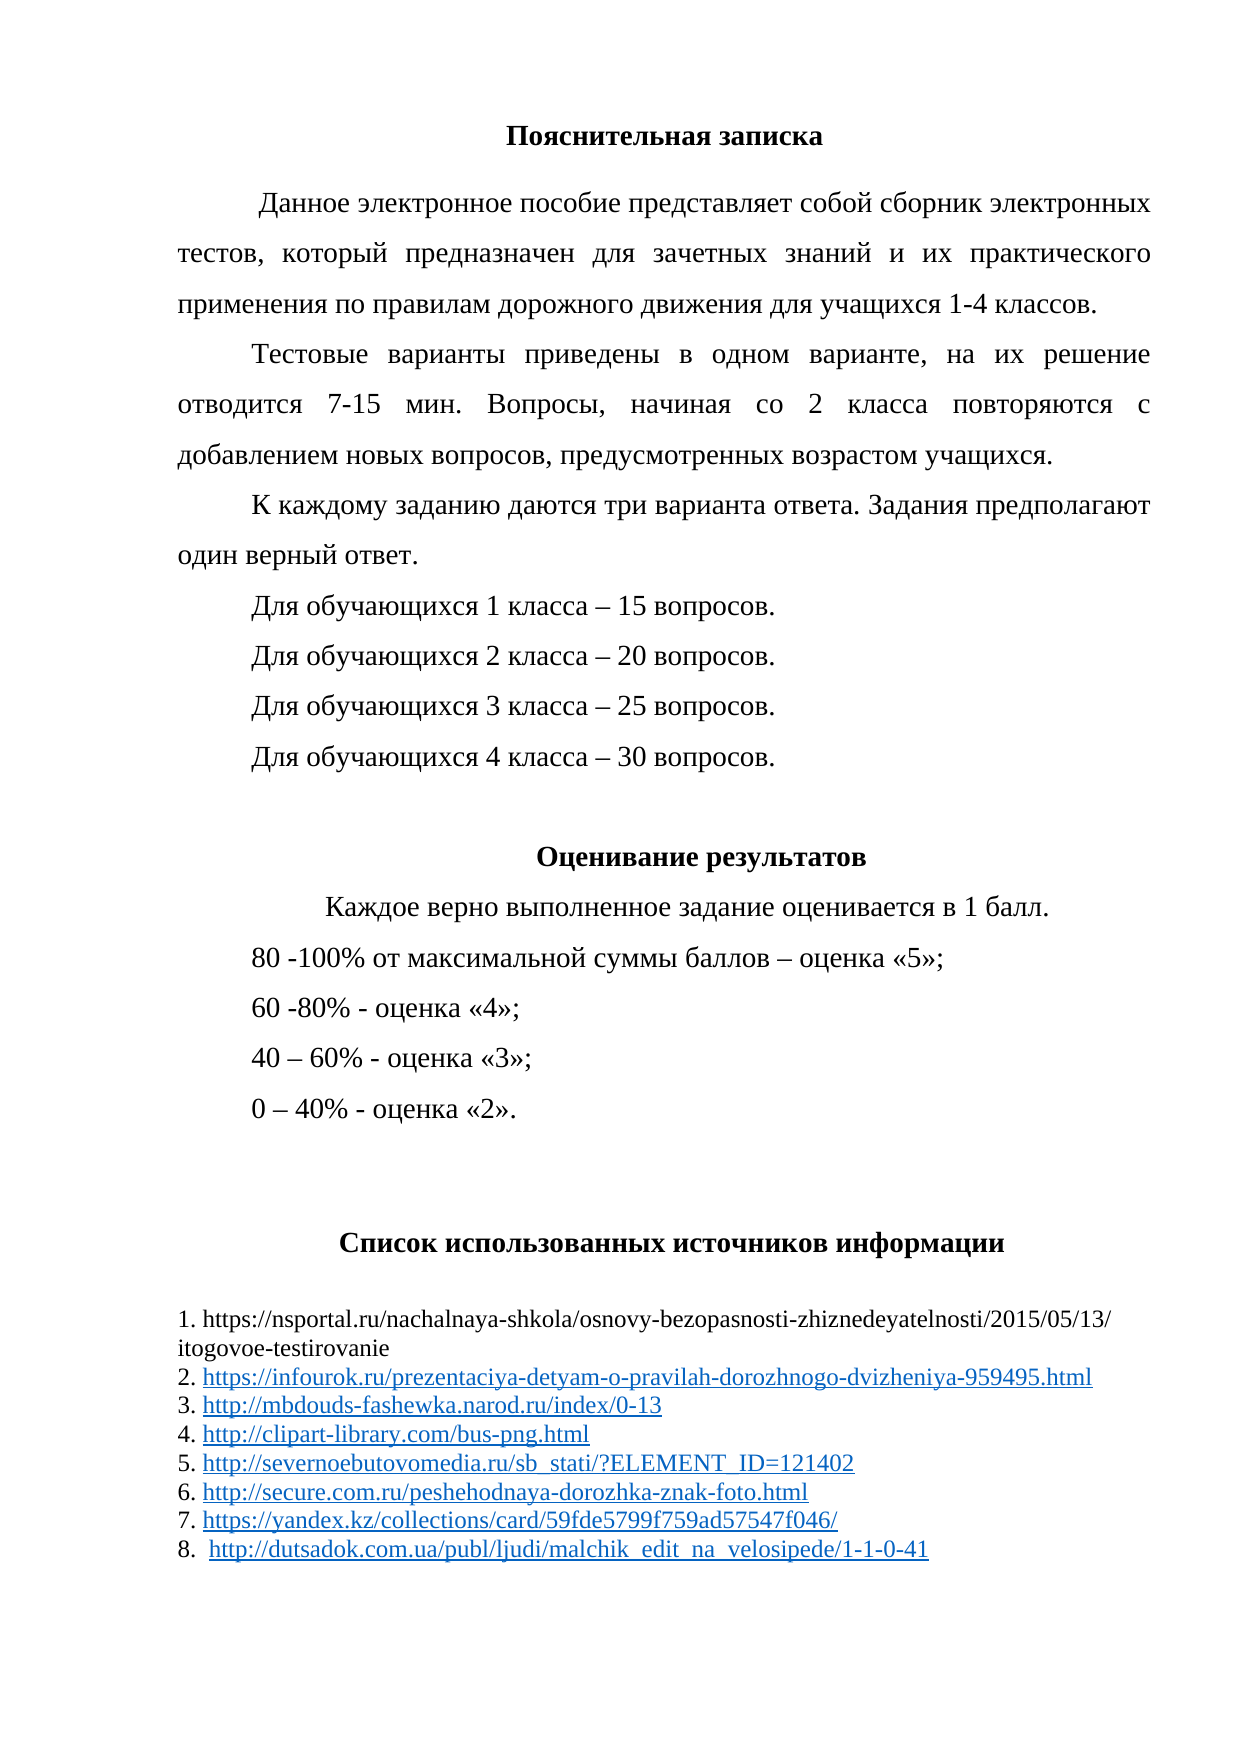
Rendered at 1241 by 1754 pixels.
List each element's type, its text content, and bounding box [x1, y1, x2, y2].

text Для обучающихся 2 класса – 20 вопросов. [177, 638, 1152, 672]
text Список использованных источников информации [192, 1225, 1152, 1258]
text 7. https://yandex.kz/collections/card/59fde5799f759ad57547f046/ [177, 1505, 1152, 1534]
text 8. http://dutsadok.com.ua/publ/ljudi/malchik_edit_na_velosipede/1-1-0-41 [177, 1534, 1152, 1563]
text 5. http://severnoebutovomedia.ru/sb_stati/?ELEMENT_ID=121402 [177, 1448, 1152, 1477]
text Пояснительная записка [177, 118, 1152, 152]
text Каждое верно выполненное задание оценивается в 1 балл. [251, 889, 1152, 923]
text 6. http://secure.com.ru/peshehodnaya-dorozhka-znak-foto.html [177, 1477, 1152, 1505]
text Тестовые варианты приведены в одном варианте, на их решение отводится 7-15 мин. Вопросы, начиная со 2 класса повторяются с добавлением новых вопросов, предусмотренных возрастом учащихся. [177, 336, 1152, 470]
text 60 -80% - оценка «4»; [177, 990, 1152, 1024]
text 3. http://mbdouds-fashewka.narod.ru/index/0-13 [177, 1390, 1152, 1419]
text Для обучающихся 1 класса – 15 вопросов. [177, 588, 1152, 621]
text К каждому заданию даются три варианта ответа. Задания предполагают один верный ответ. [177, 487, 1152, 571]
text Оценивание результатов [177, 839, 1152, 873]
text 4. http://clipart-library.com/bus-png.html [177, 1419, 1152, 1448]
text Для обучающихся 4 класса – 30 вопросов. [177, 739, 1152, 772]
text 40 – 60% - оценка «3»; [177, 1041, 1152, 1074]
text 80 -100% от максимальной суммы баллов – оценка «5»; [177, 940, 1152, 973]
text 1. https://nsportal.ru/nachalnaya-shkola/osnovy-bezopasnosti-zhiznedeyatelnosti/2015/05/13/itogovoe-testirovanie [177, 1304, 1152, 1362]
text 0 – 40% - оценка «2». [177, 1091, 1152, 1124]
text Для обучающихся 3 класса – 25 вопросов. [177, 688, 1152, 722]
text Данное электронное пособие представляет собой сборник электронных тестов, который предназначен для зачетных знаний и их практического применения по правилам дорожного движения для учащихся 1-4 классов. [177, 185, 1152, 319]
text 2. https://infourok.ru/prezentaciya-detyam-o-pravilah-dorozhnogo-dvizheniya-959495.html [177, 1362, 1152, 1390]
